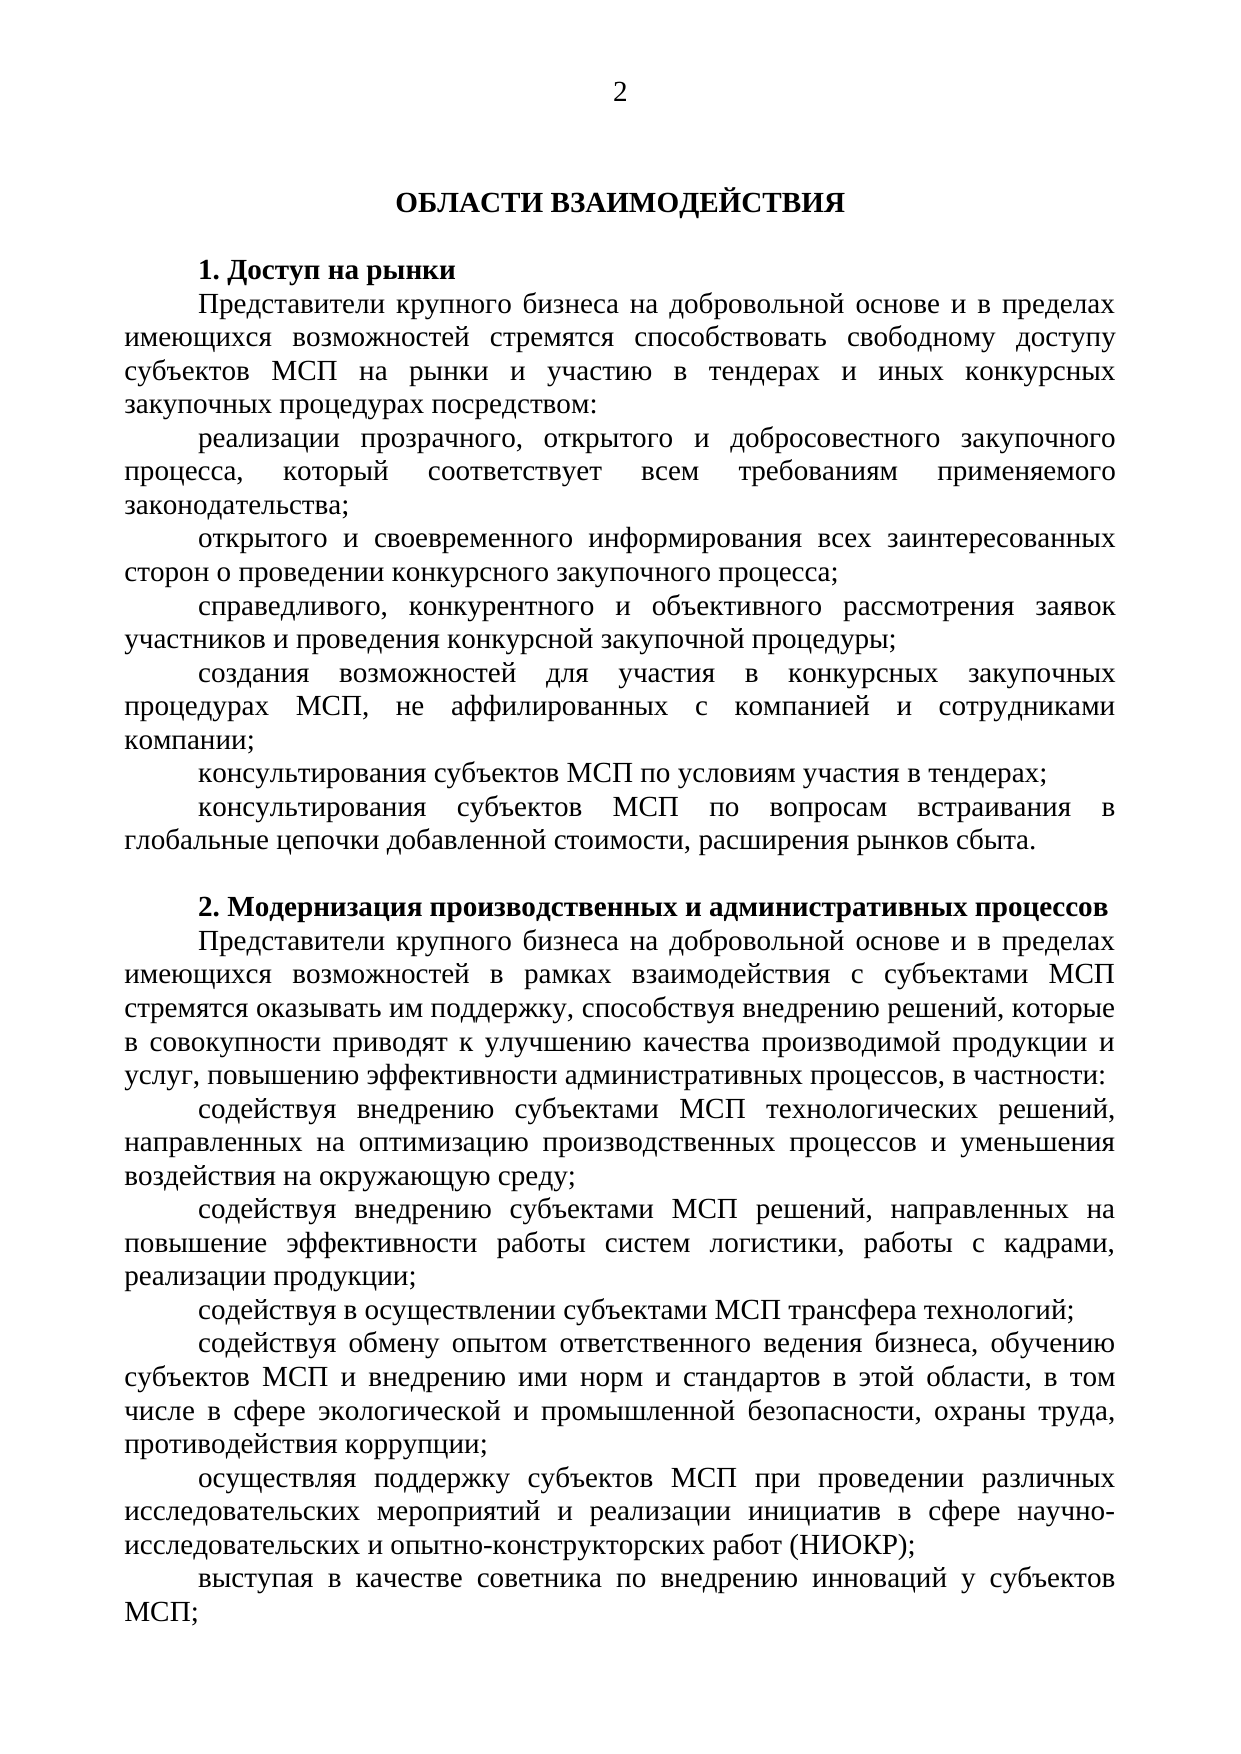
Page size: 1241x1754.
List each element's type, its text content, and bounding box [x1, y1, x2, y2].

text консультирования субъектов МСП по вопросам встраивания в глобальные цепочки добавленной стоимости, расширения рынков сбыта. [124, 789, 1116, 856]
text 2. Модернизация производственных и административных процессов [124, 889, 1116, 923]
text реализации прозрачного, открытого и добросовестного закупочного процесса, который соответствует всем требованиям применяемого законодательства; [124, 420, 1116, 521]
text консультирования субъектов МСП по условиям участия в тендерах; [124, 755, 1116, 789]
text содействуя в осуществлении субъектами МСП трансфера технологий; [124, 1292, 1116, 1326]
text содействуя внедрению субъектами МСП решений, направленных на повышение эффективности работы систем логистики, работы с кадрами, реализации продукции; [124, 1191, 1116, 1292]
text открытого и своевременного информирования всех заинтересованных сторон о проведении конкурсного закупочного процесса; [124, 521, 1116, 588]
text содействуя обмену опытом ответственного ведения бизнеса, обучению субъектов МСП и внедрению ими норм и стандартов в этой области, в том числе в сфере экологической и промышленной безопасности, охраны труда, противодействия коррупции; [124, 1326, 1116, 1460]
text Представители крупного бизнеса на добровольной основе и в пределах имеющихся возможностей стремятся способствовать свободному доступу субъектов МСП на рынки и участию в тендерах и иных конкурсных закупочных процедурах посредством: [124, 286, 1116, 420]
text ОБЛАСТИ ВЗАИМОДЕЙСТВИЯ [124, 185, 1116, 219]
text Представители крупного бизнеса на добровольной основе и в пределах имеющихся возможностей в рамках взаимодействия с субъектами МСП стремятся оказывать им поддержку, способствуя внедрению решений, которые в совокупности приводят к улучшению качества производимой продукции и услуг, повышению эффективности административных процессов, в частности: [124, 923, 1116, 1091]
text 1. Доступ на рынки [124, 252, 1116, 286]
text осуществляя поддержку субъектов МСП при проведении различных исследовательских мероприятий и реализации инициатив в сфере научно-исследовательских и опытно-конструкторских работ (НИОКР); [124, 1460, 1116, 1560]
text справедливого, конкурентного и объективного рассмотрения заявок участников и проведения конкурсной закупочной процедуры; [124, 588, 1116, 655]
text выступая в качестве советника по внедрению инноваций у субъектов МСП; [124, 1560, 1116, 1627]
text содействуя внедрению субъектами МСП технологических решений, направленных на оптимизацию производственных процессов и уменьшения воздействия на окружающую среду; [124, 1091, 1116, 1191]
text создания возможностей для участия в конкурсных закупочных процедурах МСП, не аффилированных с компанией и сотрудниками компании; [124, 655, 1116, 755]
